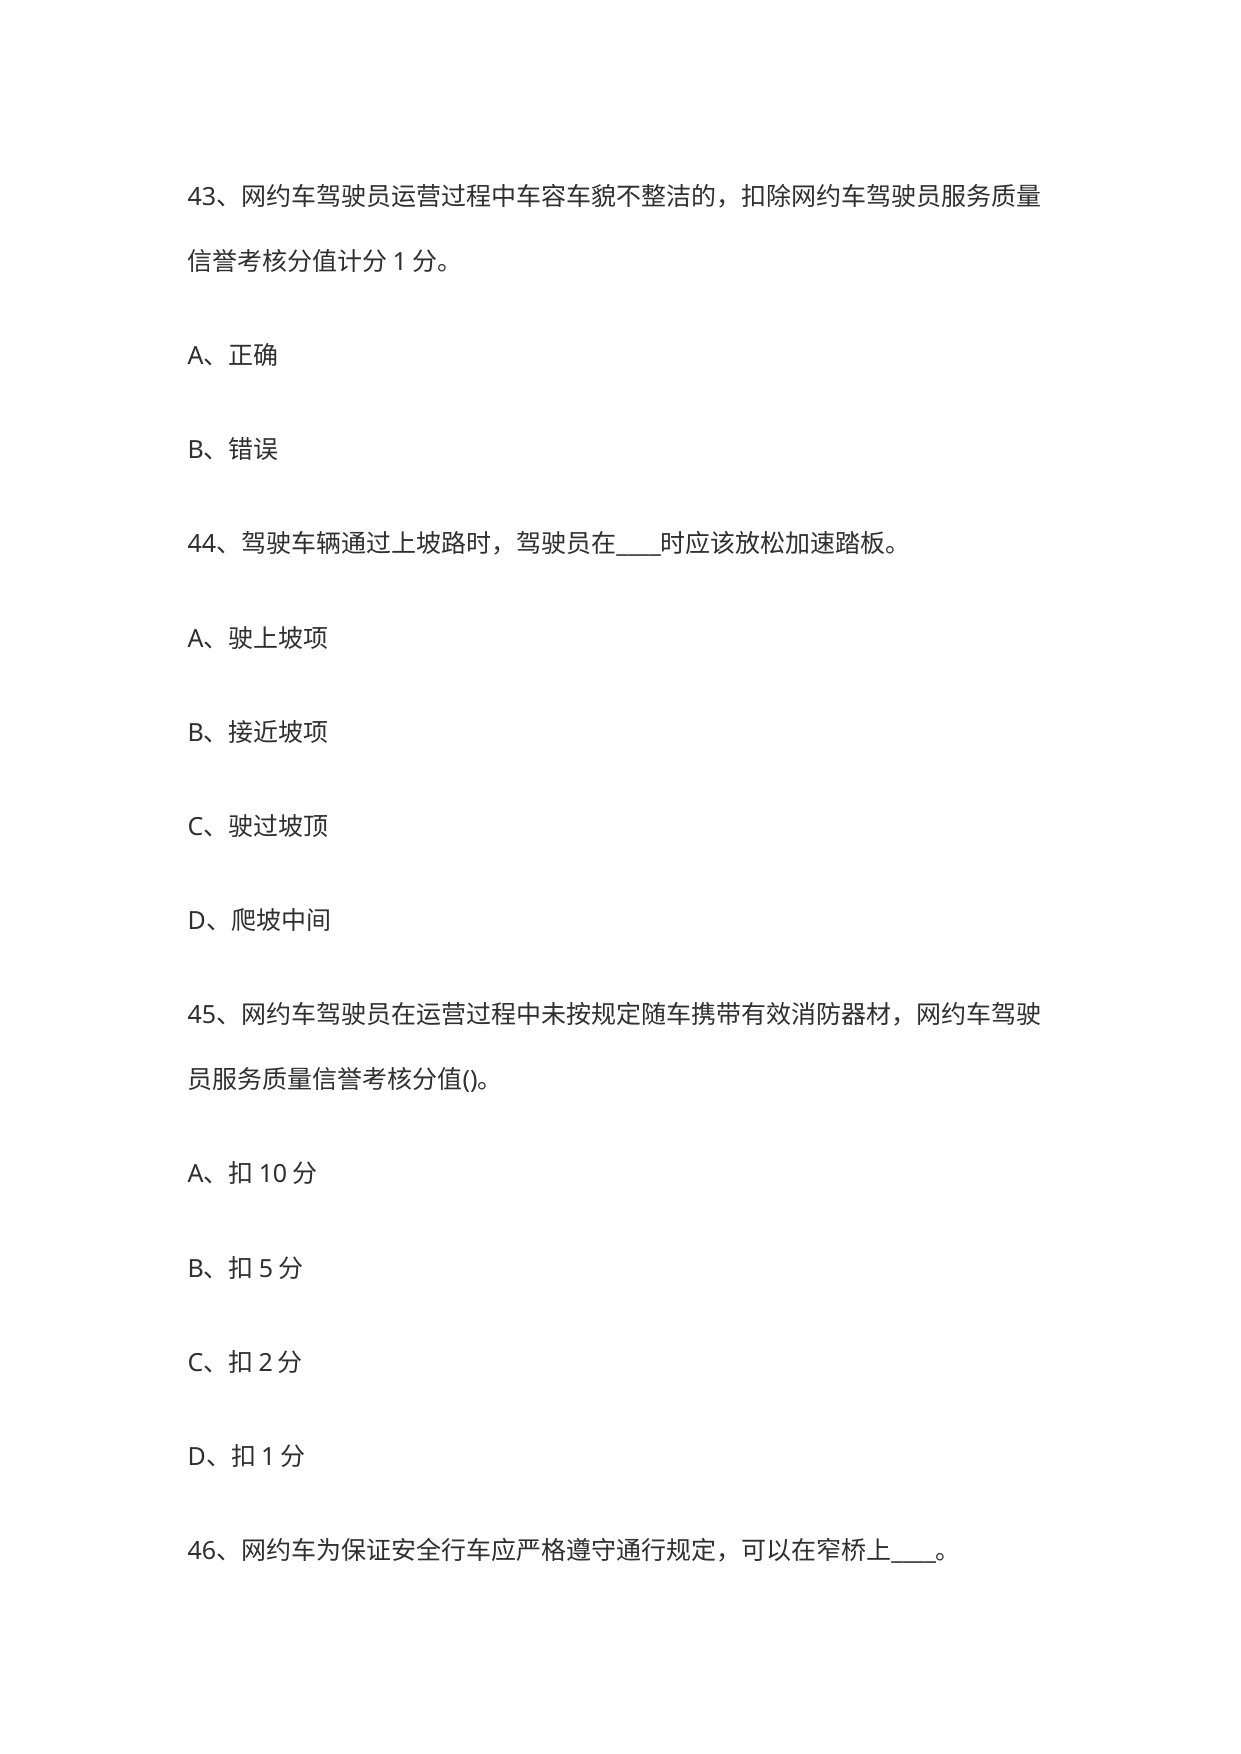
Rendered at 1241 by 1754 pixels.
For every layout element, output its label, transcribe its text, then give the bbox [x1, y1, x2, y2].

text 45、网约车驾驶员在运营过程中未按规定随车携带有效消防器材，网约车驾驶员服务质量信誉考核分值()。 [187, 980, 1053, 1110]
text 44、驾驶车辆通过上坡路时，驾驶员在____时应该放松加速踏板。 [187, 509, 1053, 574]
text B、接近坡项 [187, 698, 1053, 763]
text A、正确 [187, 321, 1053, 386]
text B、扣5分 [187, 1234, 1053, 1299]
text A、驶上坡项 [187, 604, 1053, 669]
text B、错误 [187, 415, 1053, 480]
text D、扣1分 [187, 1422, 1053, 1487]
text 43、网约车驾驶员运营过程中车容车貌不整洁的，扣除网约车驾驶员服务质量信誉考核分值计分1分。 [187, 162, 1053, 292]
text D、爬坡中间 [187, 886, 1053, 951]
text C、驶过坡顶 [187, 792, 1053, 857]
text A、扣10分 [187, 1139, 1053, 1204]
text 46、网约车为保证安全行车应严格遵守通行规定，可以在窄桥上____。 [187, 1516, 1053, 1581]
text C、扣2分 [187, 1328, 1053, 1393]
